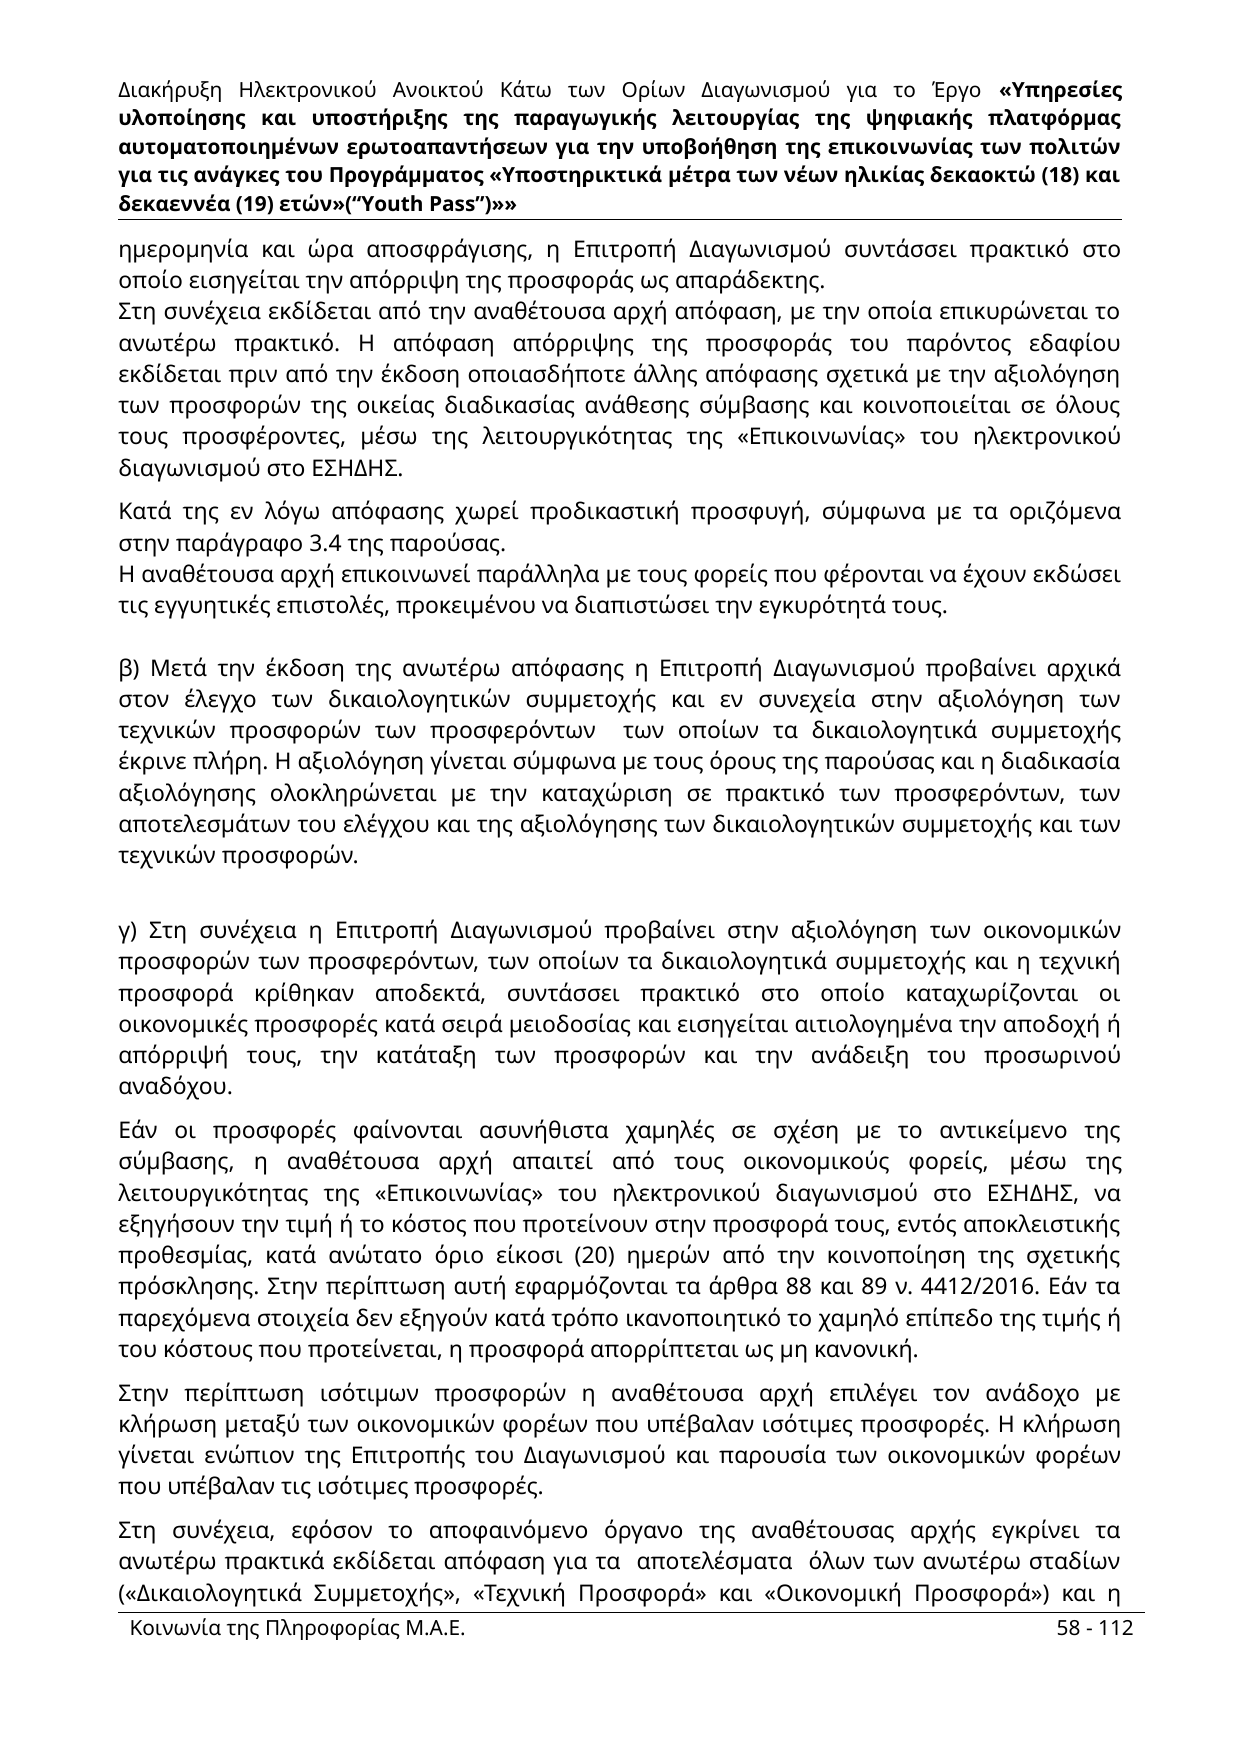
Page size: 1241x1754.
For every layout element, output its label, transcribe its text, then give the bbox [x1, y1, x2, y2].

text Κατά της εν λόγω απόφασης χωρεί προδικαστική προσφυγή, σύμφωνα με τα οριζόμενα στην παράγραφο 3.4 της παρούσας. [118, 495, 1122, 558]
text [118, 233, 1122, 295]
text β) Μετά την έκδοση της ανωτέρω απόφασης η Επιτροπή Διαγωνισμού προβαίνει αρχικά στον έλεγχο των δικαιολογητικών συμμετοχής και εν συνεχεία στην αξιολόγηση των τεχνικών προσφορών των προσφερόντων των οποίων τα δικαιολογητικά συμμετοχής έκρινε πλήρη. Η αξιολόγηση γίνεται σύμφωνα με τους όρους της παρούσας και η διαδικασία αξιολόγησης ολοκληρώνεται με την καταχώριση σε πρακτικό των προσφερόντων, των αποτελεσμάτων του ελέγχου και της αξιολόγησης των δικαιολογητικών συμμετοχής και των τεχνικών προσφορών. [118, 652, 1122, 870]
text Η αναθέτουσα αρχή επικοινωνεί παράλληλα με τους φορείς που φέρονται να έχουν εκδώσει τις εγγυητικές επιστολές, προκειμένου να διαπιστώσει την εγκυρότητά τους. [118, 558, 1122, 620]
text Εάν οι προσφορές φαίνονται ασυνήθιστα χαμηλές σε σχέση με το αντικείμενο της σύμβασης, η αναθέτουσα αρχή απαιτεί από τους οικονομικούς φορείς, μέσω της λειτουργικότητας της «Επικοινωνίας» του ηλεκτρονικού διαγωνισμού στο ΕΣΗΔΗΣ, να εξηγήσουν την τιμή ή το κόστος που προτείνουν στην προσφορά τους, εντός αποκλειστικής προθεσμίας, κατά ανώτατο όριο είκοσι (20) ημερών από την κοινοποίηση της σχετικής πρόσκλησης. Στην περίπτωση αυτή εφαρμόζονται τα άρθρα 88 και 89 ν. 4412/2016. Εάν τα παρεχόμενα στοιχεία δεν εξηγούν κατά τρόπο ικανοποιητικό το χαμηλό επίπεδο της τιμής ή του κόστους που προτείνεται, η προσφορά απορρίπτεται ως μη κανονική. [118, 1114, 1122, 1364]
text γ) Στη συνέχεια η Επιτροπή Διαγωνισμού προβαίνει στην αξιολόγηση των οικονομικών προσφορών των προσφερόντων, των οποίων τα δικαιολογητικά συμμετοχής και η τεχνική προσφορά κρίθηκαν αποδεκτά, συντάσσει πρακτικό στο οποίο καταχωρίζονται οι οικονομικές προσφορές κατά σειρά μειοδοσίας και εισηγείται αιτιολογημένα την αποδοχή ή απόρριψή τους, την κατάταξη των προσφορών και την ανάδειξη του προσωρινού αναδόχου. [118, 914, 1122, 1102]
text Στη συνέχεια εκδίδεται από την αναθέτουσα αρχή απόφαση, με την οποία επικυρώνεται το ανωτέρω πρακτικό. Η απόφαση απόρριψης της προσφοράς του παρόντος εδαφίου εκδίδεται πριν από την έκδοση οποιασδήποτε άλλης απόφασης σχετικά με την αξιολόγηση των προσφορών της οικείας διαδικασίας ανάθεσης σύμβασης και κοινοποιείται σε όλους τους προσφέροντες, μέσω της λειτουργικότητας της «Επικοινωνίας» του ηλεκτρονικού διαγωνισμού στο ΕΣΗΔΗΣ. [118, 295, 1122, 483]
text Στην περίπτωση ισότιμων προσφορών η αναθέτουσα αρχή επιλέγει τον ανάδοχο με κλήρωση μεταξύ των οικονομικών φορέων που υπέβαλαν ισότιμες προσφορές. Η κλήρωση γίνεται ενώπιον της Επιτροπής του Διαγωνισμού και παρουσία των οικονομικών φορέων που υπέβαλαν τις ισότιμες προσφορές. [118, 1377, 1122, 1502]
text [118, 1514, 1122, 1608]
